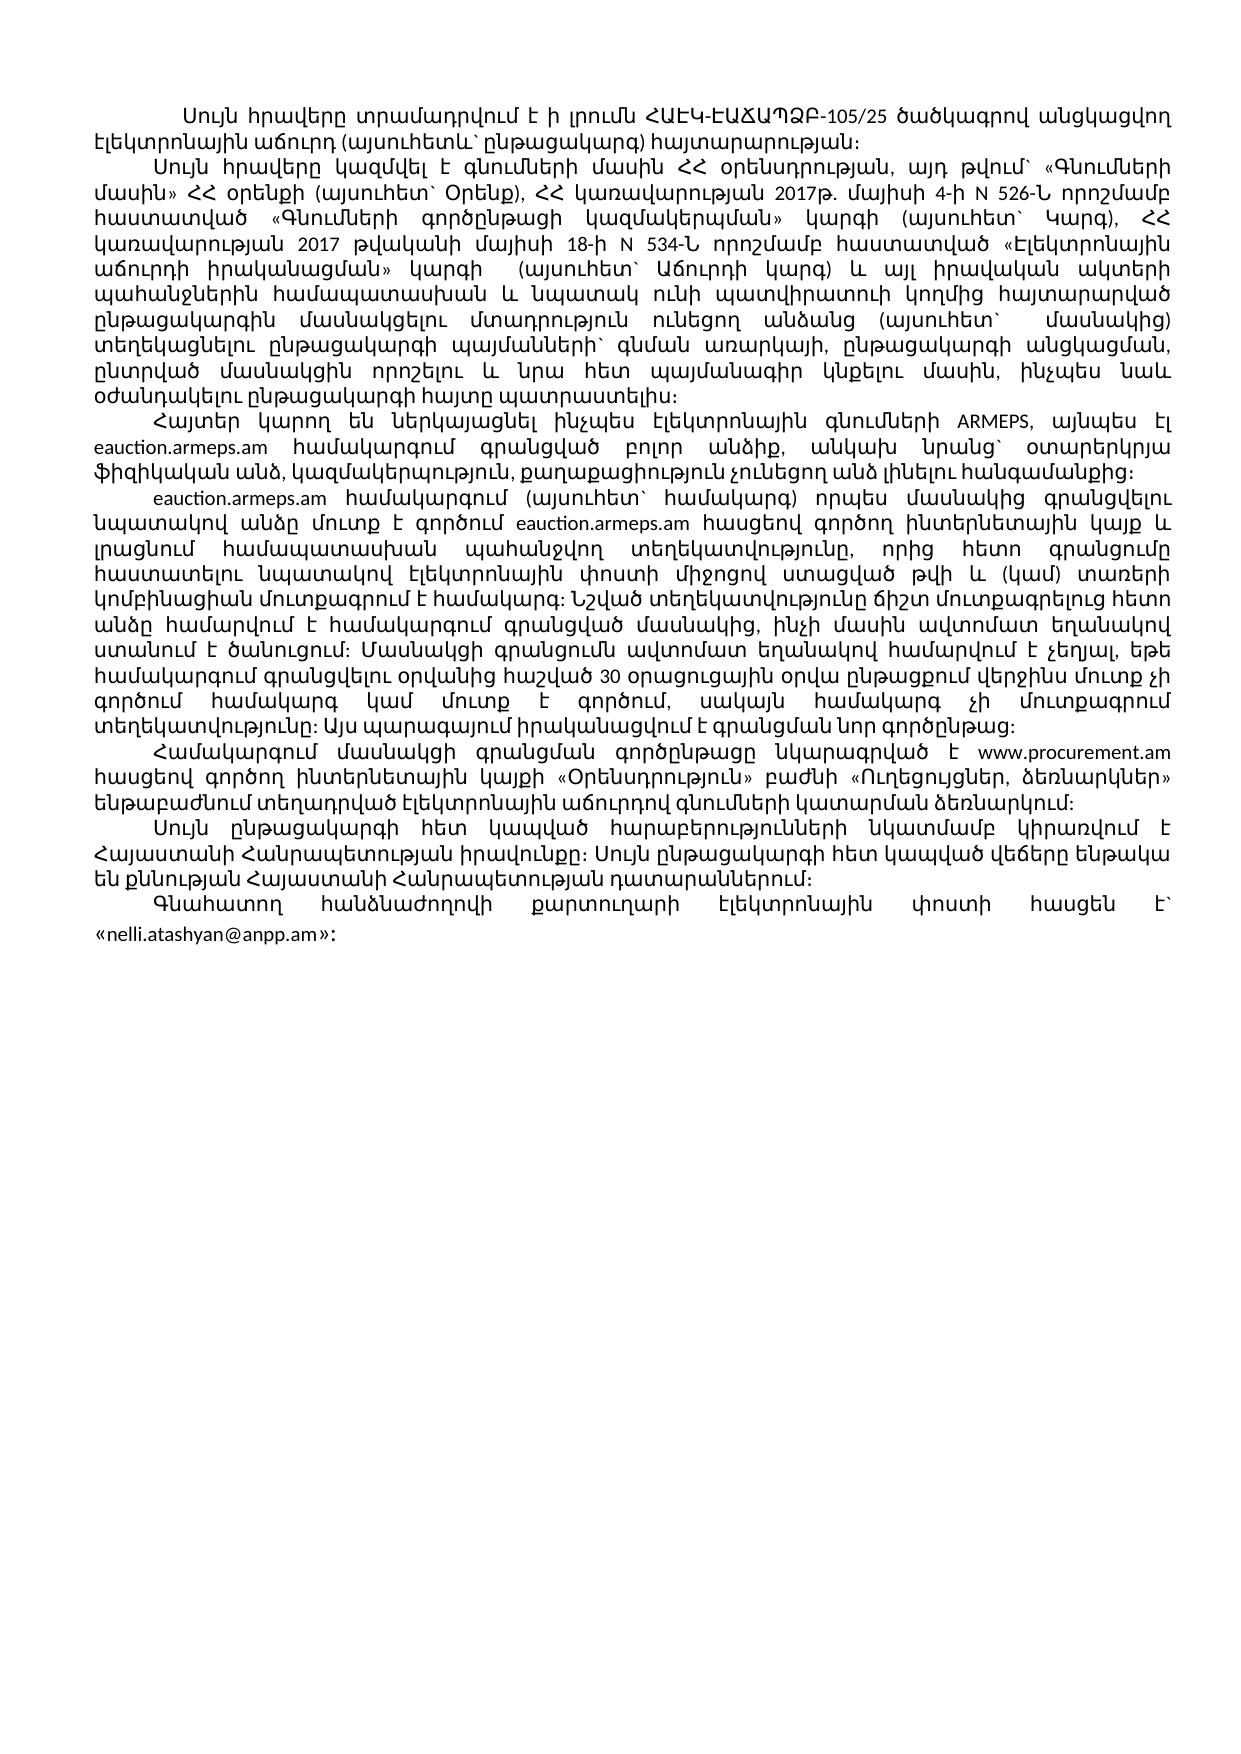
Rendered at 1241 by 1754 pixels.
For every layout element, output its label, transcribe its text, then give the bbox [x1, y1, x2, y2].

text Գնահատող հանձնաժողովի քարտուղարի էլեկտրոնային փոստի հասցեն է` «nelli.atashyan@anpp.am»: [94, 892, 1171, 948]
text Համակարգում մասնակցի գրանցման գործընթացը նկարագրված է www.procurement.am հասցեով գործող ինտերնետային կայքի «Օրենսդրություն» բաժնի «Ուղեցույցներ, ձեռնարկներ» ենթաբաժնում տեղադրված էլեկտրոնային աճուրդով գնումների կատարման ձեռնարկում: [94, 739, 1171, 815]
text Սույն հրավերը տրամադրվում է ի լրումն ՀԱԷԿ-ԷԱՃԱՊՁԲ-105/25 ծածկագրով անցկացվող էլեկտրոնային աճուրդ (այսուհետև` ընթացակարգ) հայտարարության։ [94, 104, 1171, 154]
text eauction.armeps.am համակարգում (այսուհետ` համակարգ) որպես մասնակից գրանցվելու նպատակով անձը մուտք է գործում eauction.armeps.am հասցեով գործող ինտերնետային կայք և լրացնում համապատասխան պահանջվող տեղեկատվությունը, որից հետո գրանցումը հաստատելու նպատակով էլեկտրոնային փոստի միջոցով ստացված թվի և (կամ) տառերի կոմբինացիան մուտքագրում է համակարգ: Նշված տեղեկատվությունը ճիշտ մուտքագրելուց հետո անձը համարվում է համակարգում գրանցված մասնակից, ինչի մասին ավտոմատ եղանակով ստանում է ծանուցում: Մասնակցի գրանցումն ավտոմատ եղանակով համարվում է չեղյալ, եթե համակարգում գրանցվելու օրվանից հաշված 30 օրացուցային օրվա ընթացքում վերջինս մուտք չի գործում համակարգ կամ մուտք է գործում, սակայն համակարգ չի մուտքագրում տեղեկատվությունը: Այս պարագայում իրականացվում է գրանցման նոր գործընթաց: [94, 485, 1171, 739]
text Հայտեր կարող են ներկայացնել ինչպես էլեկտրոնային գնումների ARMEPS, այնպես էլ eauction.armeps.am համակարգում գրանցված բոլոր անձիք, անկախ նրանց` օտարերկրյա ֆիզիկական անձ, կազմակերպություն, քաղաքացիություն չունեցող անձ լինելու հանգամանքից։ [94, 409, 1171, 485]
text Սույն հրավերը կազմվել է գնումների մասին ՀՀ օրենսդրության, այդ թվում` «Գնումների մասին» ՀՀ օրենքի (այսուհետ` Օրենք), ՀՀ կառավարության 2017թ. մայիսի 4-ի N 526-Ն որոշմամբ հաստատված «Գնումների գործընթացի կազմակերպման» կարգի (այսուհետ` Կարգ), ՀՀ կառավարության 2017 թվականի մայիսի 18-ի N 534-Ն որոշմամբ հաստատված «Էլեկտրոնային աճուրդի իրականացման» կարգի (այսուհետ` Աճուրդի կարգ) և այլ իրավական ակտերի պահանջներին համապատասխան և նպատակ ունի պատվիրատուի կողմից հայտարարված ընթացակարգին մասնակցելու մտադրություն ունեցող անձանց (այսուհետ` մասնակից) տեղեկացնելու ընթացակարգի պայմանների` գնման առարկայի, ընթացակարգի անցկացման, ընտրված մասնակցին որոշելու և նրա հետ պայմանագիր կնքելու մասին, ինչպես նաև օժանդակելու ընթացակարգի հայտը պատրաստելիս։ [94, 154, 1171, 409]
text Սույն ընթացակարգի հետ կապված հարաբերությունների նկատմամբ կիրառվում է Հայաստանի Հանրապետության իրավունքը։ Սույն ընթացակարգի հետ կապված վեճերը ենթակա են քննության Հայաստանի Հանրապետության դատարաններում։ [94, 815, 1171, 892]
